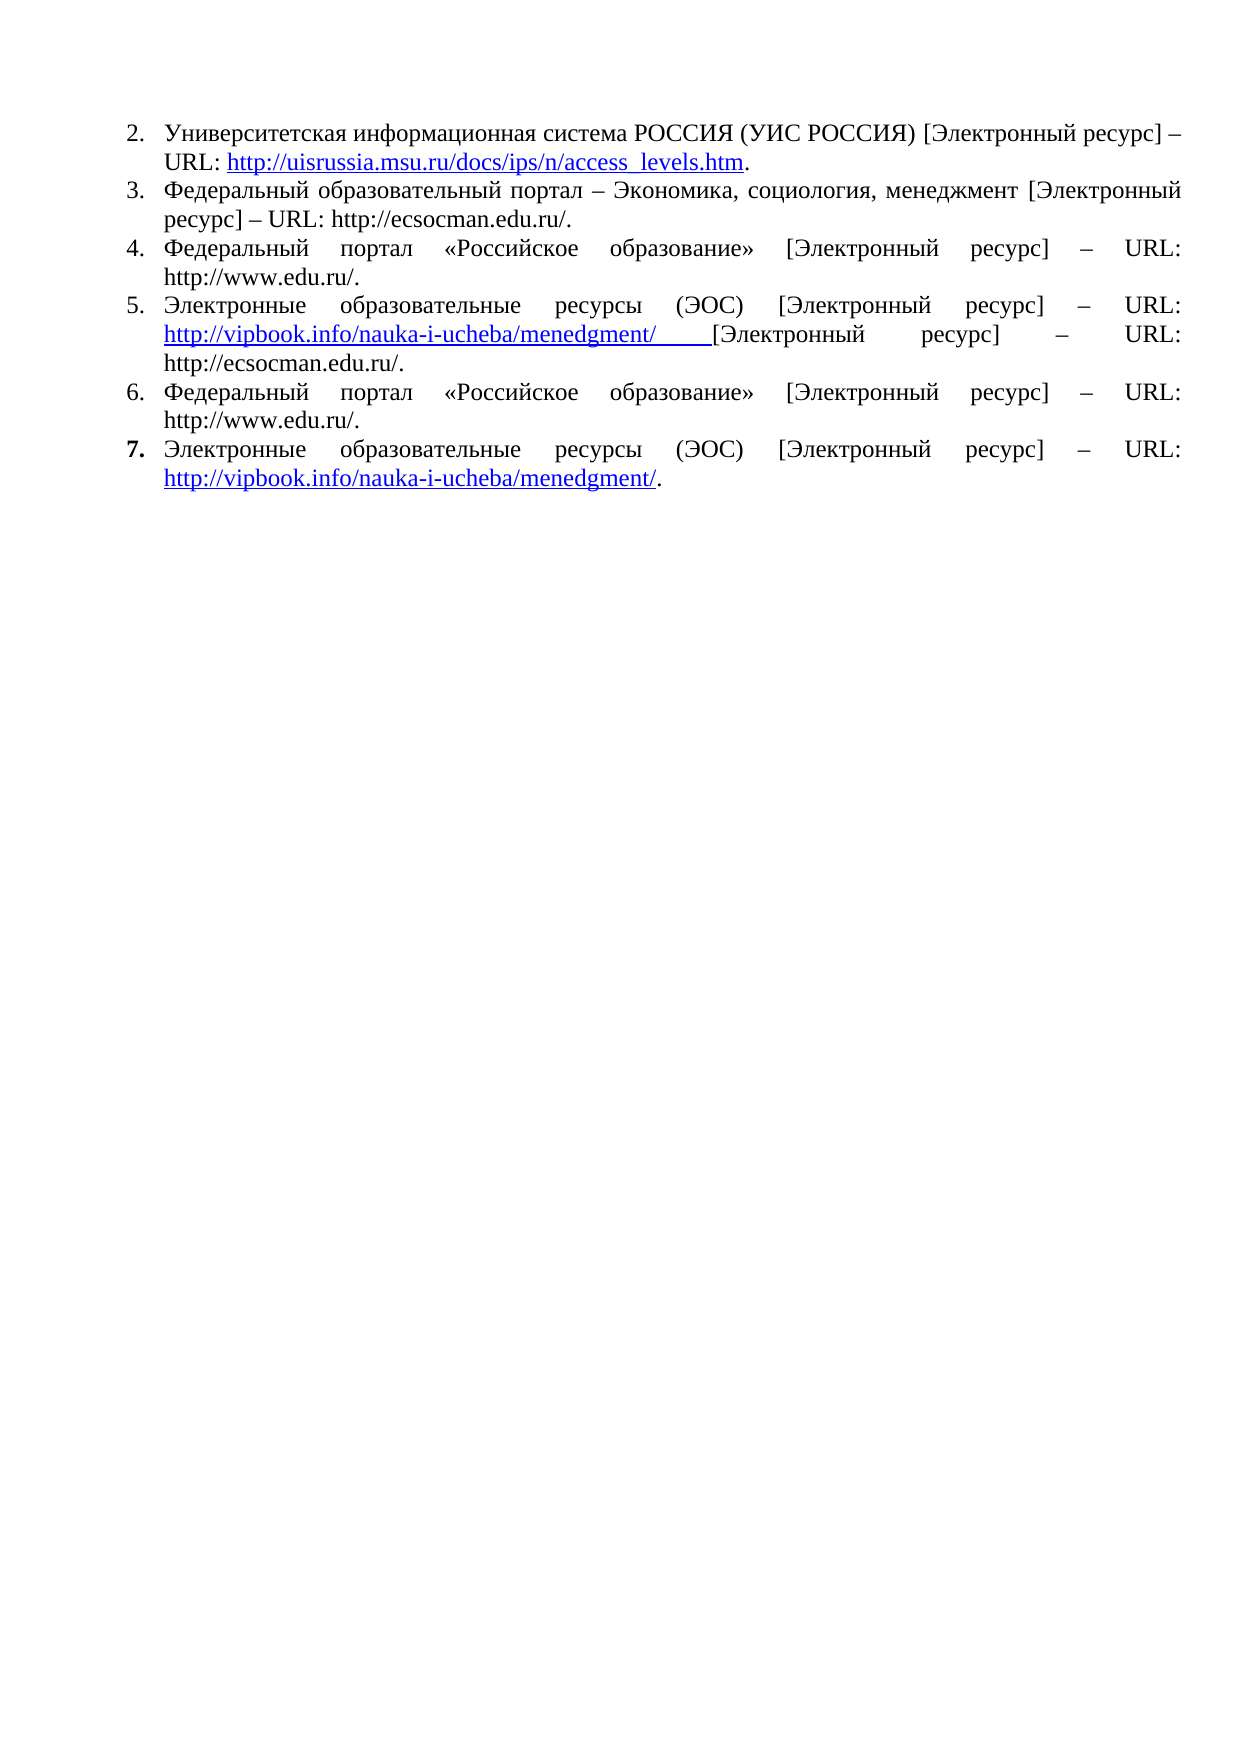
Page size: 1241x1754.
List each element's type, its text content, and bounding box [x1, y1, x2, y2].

list Федеральный образовательный портал – Экономика, социология, менеджмент [Электронный ресурс] – URL: http://ecsocman.edu.ru/. [126, 176, 1181, 233]
list Университетская информационная система РОССИЯ (УИС РОССИЯ) [Электронный ресурс] – URL: http://uisrussia.msu.ru/docs/ips/n/access_levels.htm. [126, 118, 1181, 176]
list Электронные образовательные ресурсы (ЭОС) [Электронный ресурс] – URL: http://vipbook.info/nauka-i-ucheba/menedgment/ [Электронный ресурс] – URL: http://ecsocman.edu.ru/. [126, 291, 1181, 377]
list Федеральный портал «Российское образование» [Электронный ресурс] – URL: http://www.edu.ru/. [126, 233, 1181, 291]
list Федеральный портал «Российское образование» [Электронный ресурс] – URL: http://www.edu.ru/. [126, 377, 1181, 434]
list Электронные образовательные ресурсы (ЭОС) [Электронный ресурс] – URL: http://vipbook.info/nauka-i-ucheba/menedgment/. [126, 434, 1181, 492]
